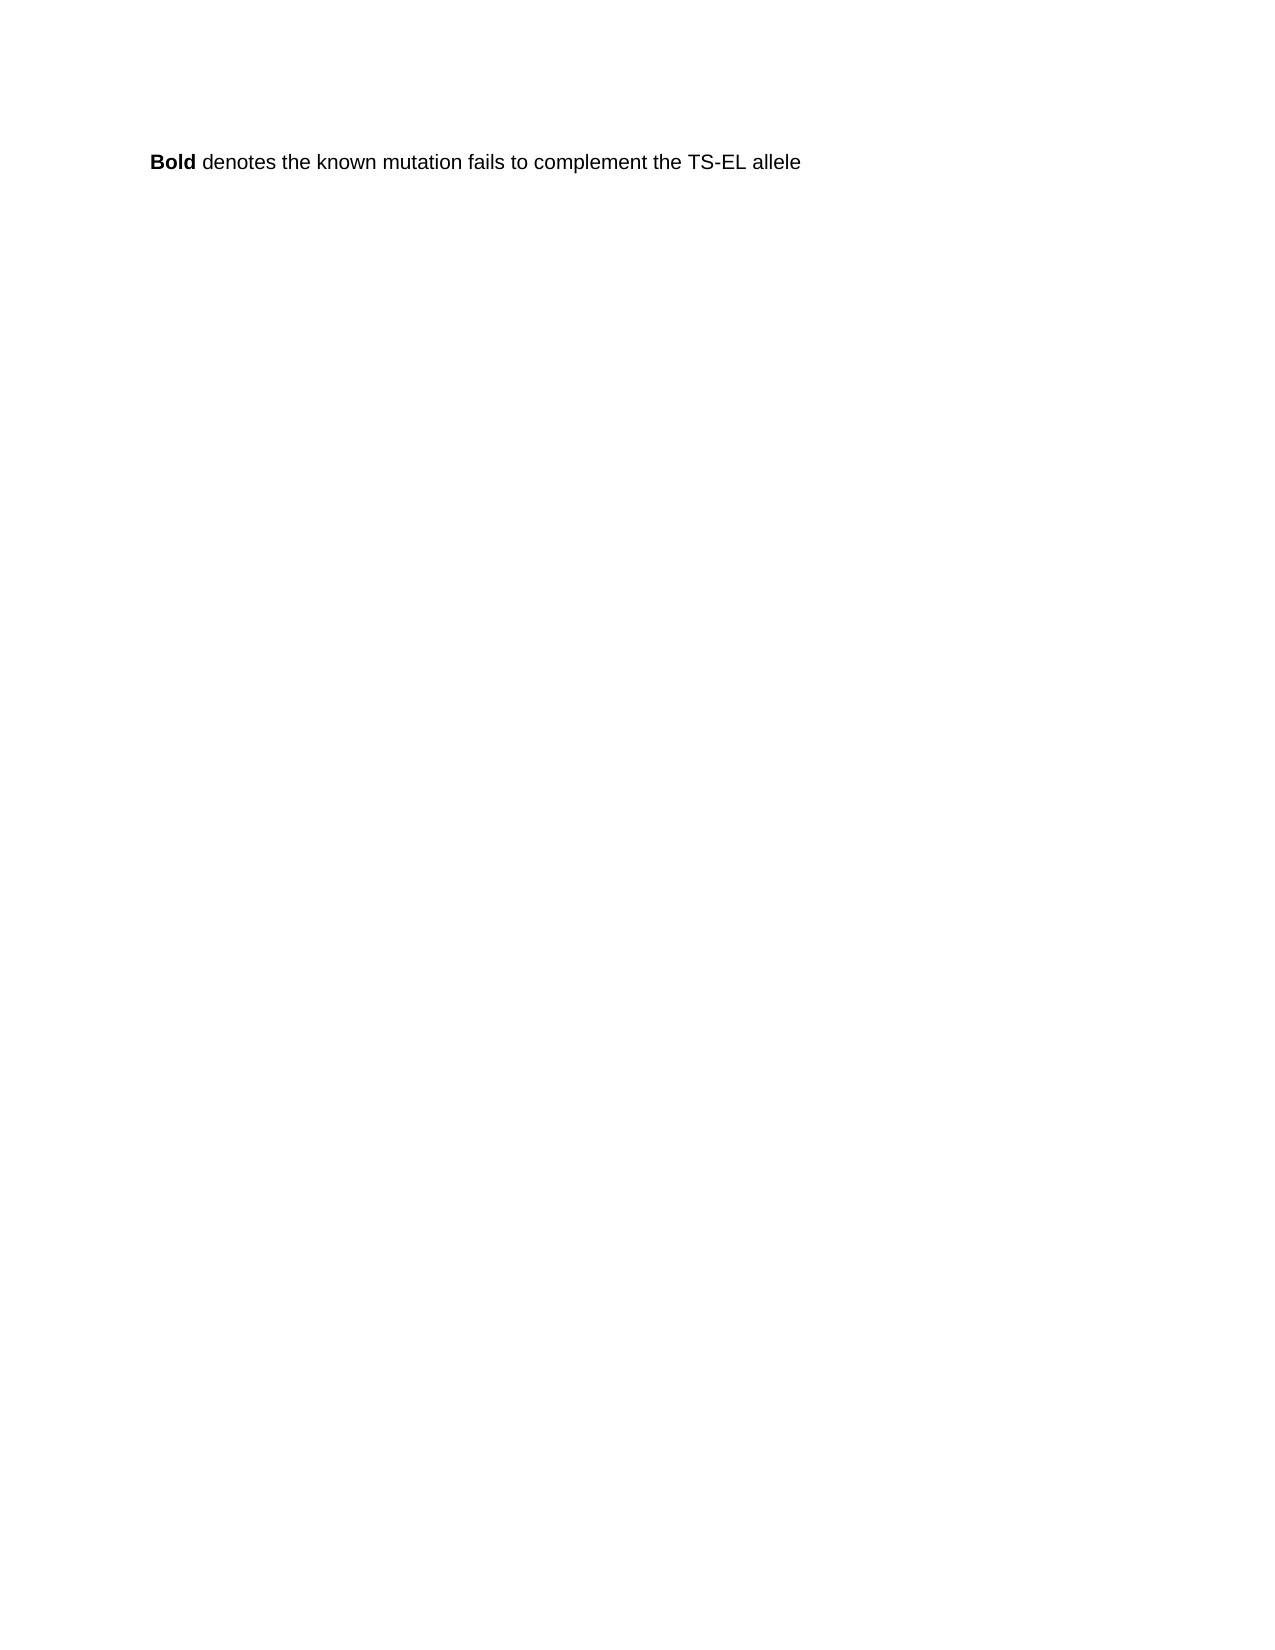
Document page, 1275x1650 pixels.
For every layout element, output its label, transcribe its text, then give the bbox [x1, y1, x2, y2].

text Bold denotes the known mutation fails to complement the TS-EL allele [150, 150, 1125, 174]
